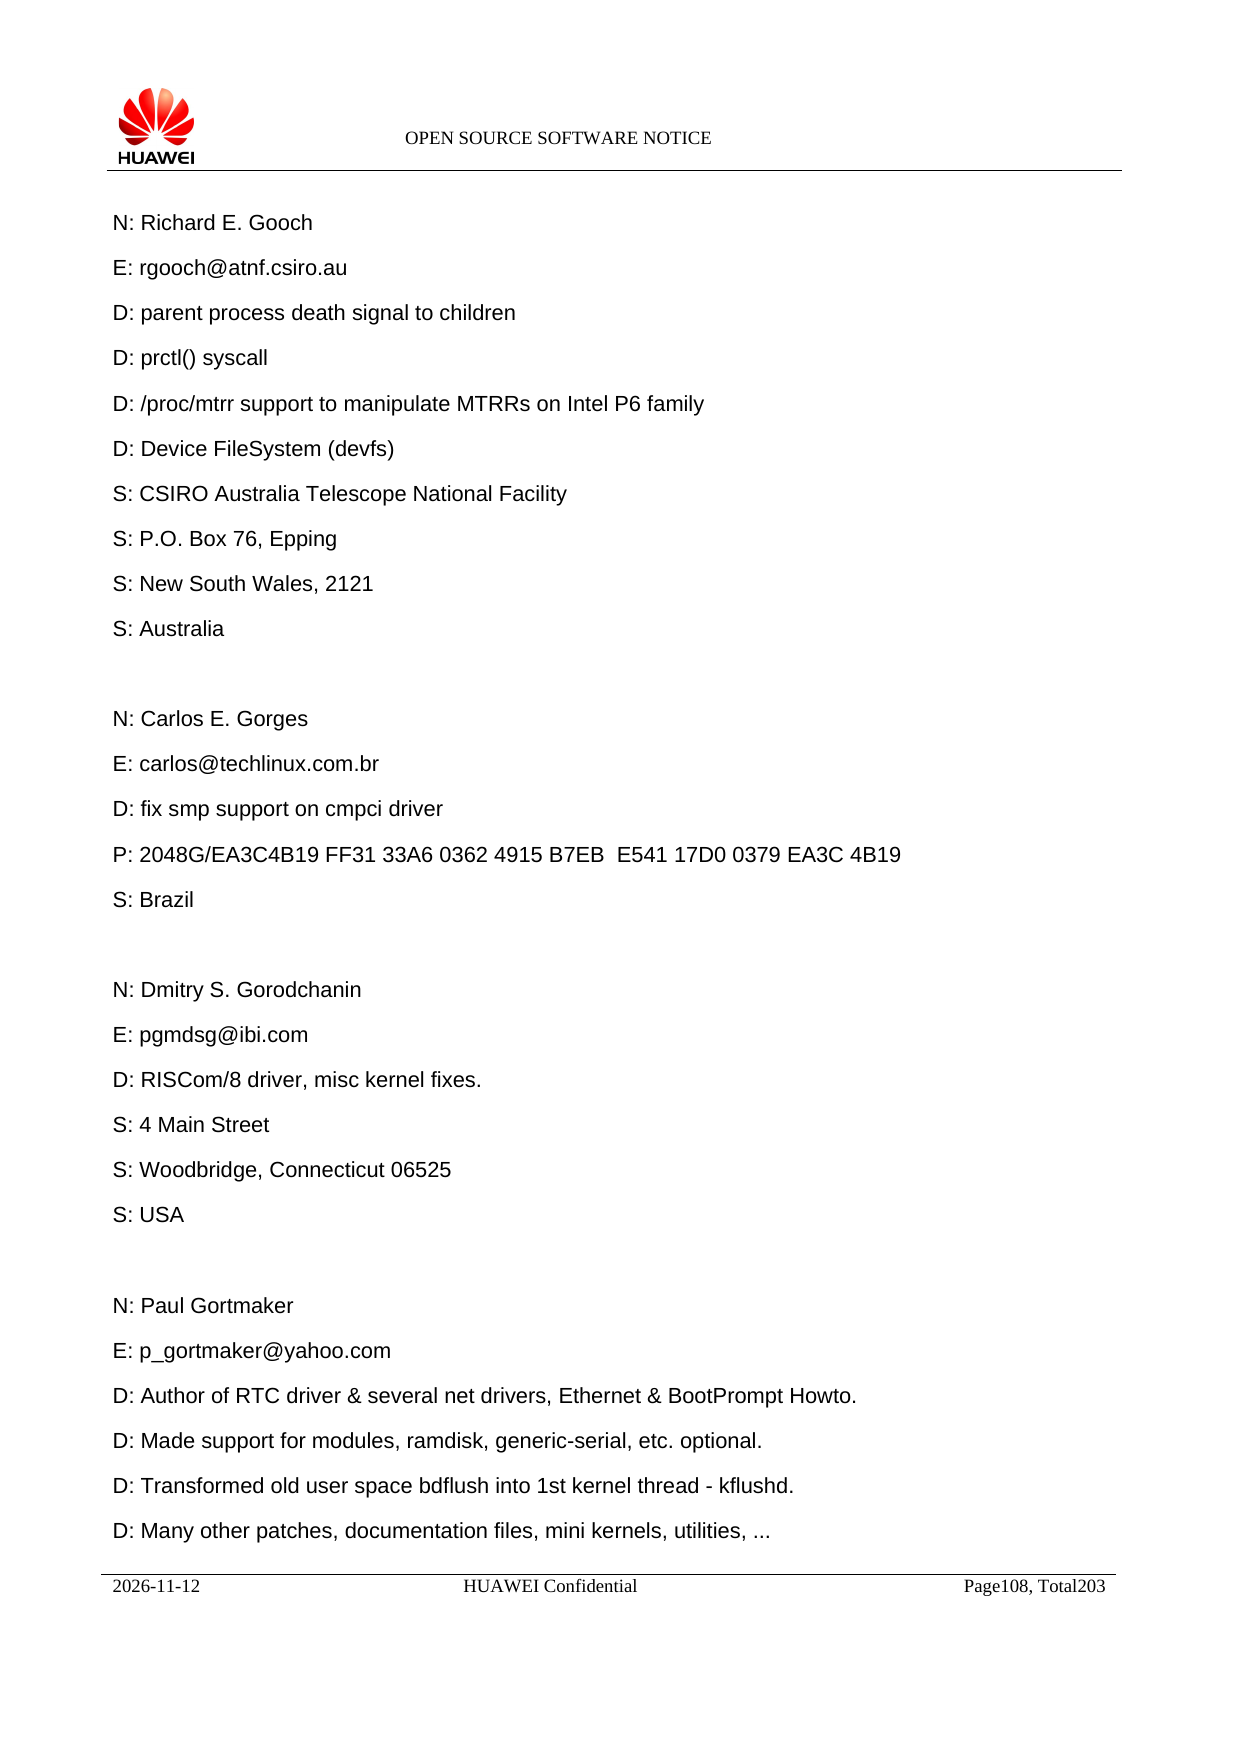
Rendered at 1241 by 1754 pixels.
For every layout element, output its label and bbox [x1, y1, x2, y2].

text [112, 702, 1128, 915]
picture [118, 88, 194, 164]
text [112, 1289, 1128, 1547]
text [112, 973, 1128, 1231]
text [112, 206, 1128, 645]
